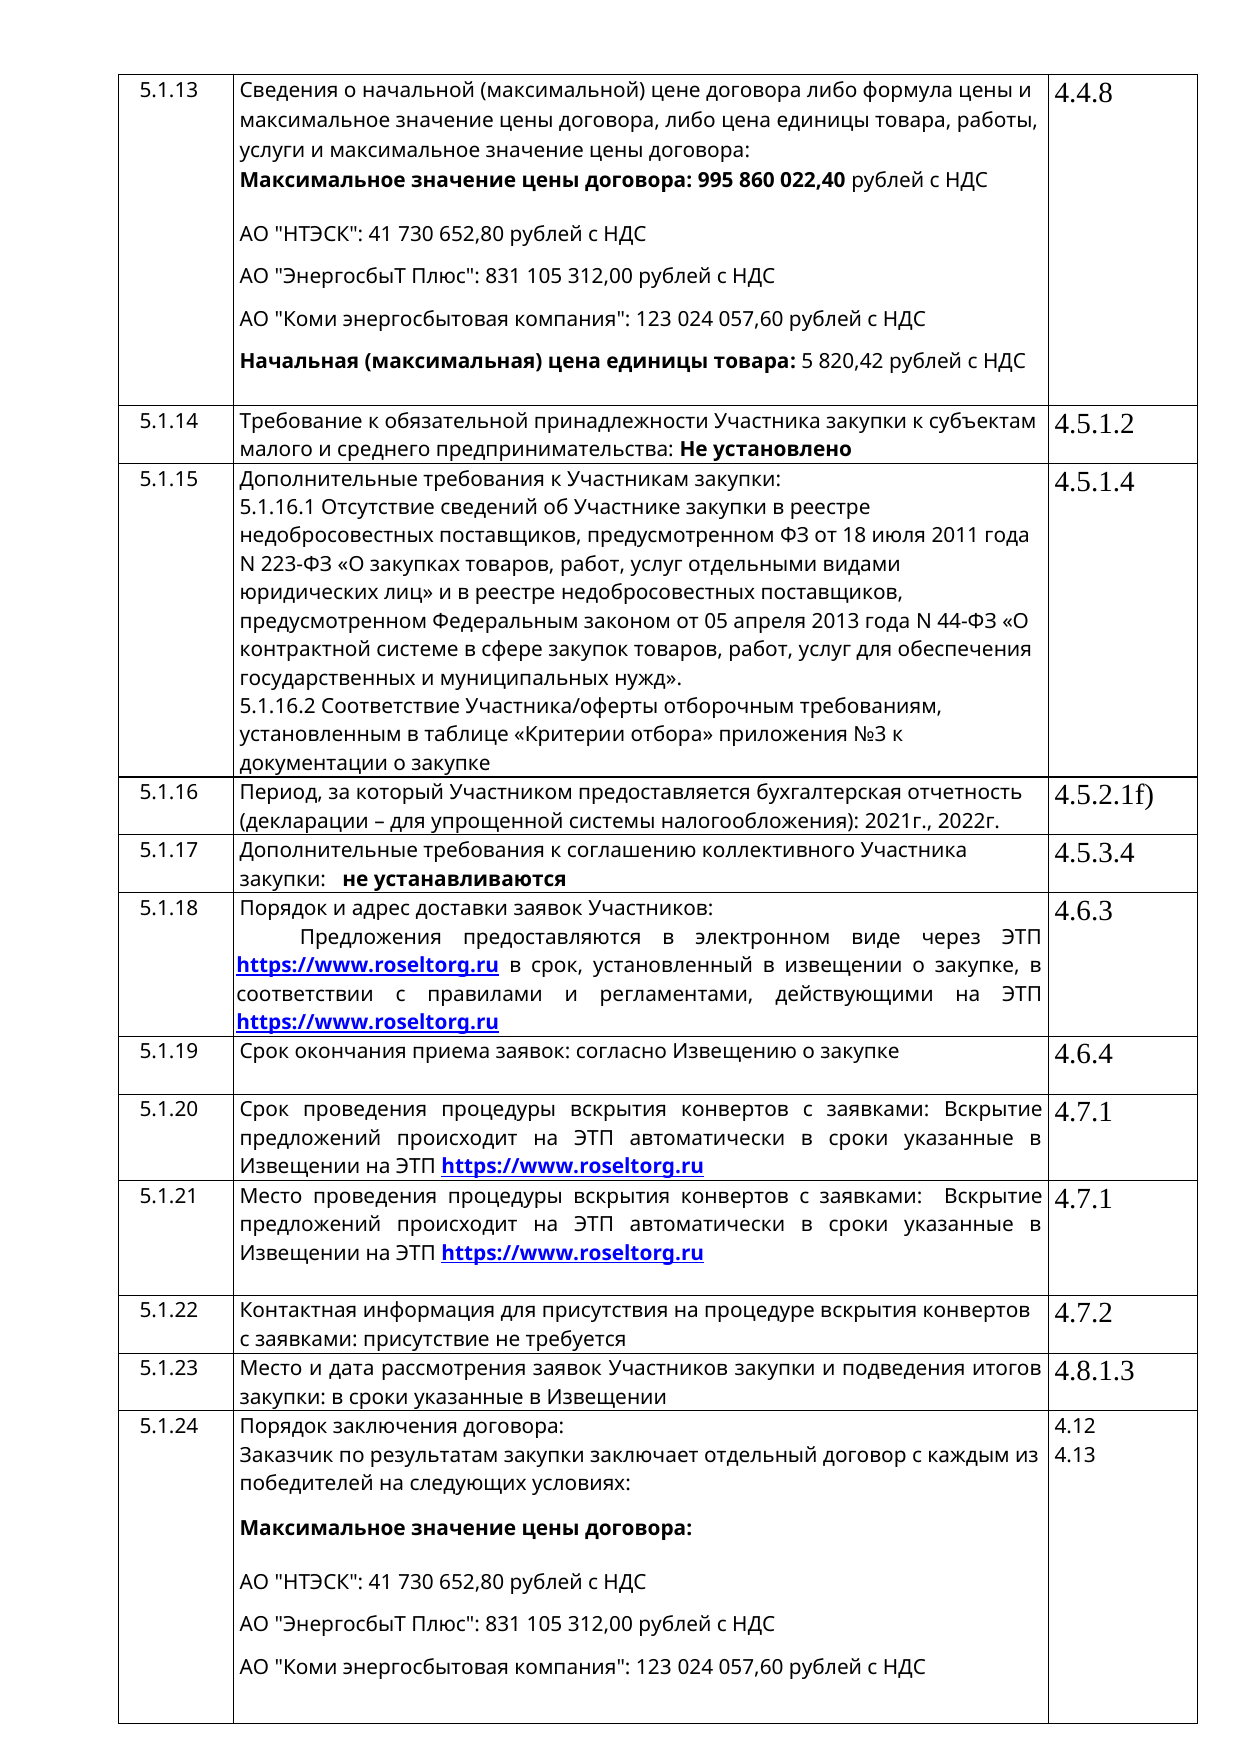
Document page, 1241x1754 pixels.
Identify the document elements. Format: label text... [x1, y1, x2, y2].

table_cell 4.5.2.1f) [1049, 778, 1197, 834]
table_cell [119, 406, 233, 463]
table_cell [119, 1095, 233, 1180]
table_cell 4.7.1 [1049, 1095, 1197, 1180]
table_cell [119, 1296, 233, 1352]
table_cell 4.12 4.13 [1049, 1411, 1197, 1723]
table_cell Срок проведения процедуры вскрытия конвертов с заявками: Вскрытие предложений происходит на ЭТП автоматически в сроки указанные в Извещении на ЭТП https://www.roseltorg.ru [234, 1095, 1048, 1180]
table_cell 4.6.4 [1049, 1037, 1197, 1093]
table_cell [119, 835, 233, 892]
table_cell 4.5.1.2 [1049, 406, 1197, 463]
table_cell [119, 893, 233, 1036]
table_cell 4.5.4.4 [1049, 835, 1197, 892]
table_cell 4.4.5.1 [1049, 75, 1197, 405]
table_cell 4.8.1.3 [1049, 1354, 1197, 1410]
table_cell [119, 1411, 233, 1723]
table_cell 4.7.1 [1049, 1181, 1197, 1294]
table_cell Дополнительные требования к Участникам закупки: 5.1.16.1 Отсутствие сведений об Участнике закупки в реестре недобросовестных поставщиков, предусмотренном ФЗ от 18 июля 2011 года N 223-ФЗ «О закупках товаров, работ, услуг отдельными видами юридических лиц» и в реестре недобросовестных поставщиков, предусмотренном Федеральным законом от 05 апреля 2013 года N 44-ФЗ «О контрактной системе в сфере закупок товаров, работ, услуг для обеспечения государственных и муниципальных нужд». 5.1.16.2 Соответствие Участника/оферты отборочным требованиям, установленным в таблице «Критерии отбора» приложения №3 к документации о закупке [234, 464, 1048, 776]
table_cell Порядок и адрес доставки заявок Участников: Предложения предоставляются в электронном виде через ЭТП https://www.roseltorg.ru в срок, установленный в извещении о закупке, в соответствии с правилами и регламентами, действующими на ЭТП https://www.roseltorg.ru [234, 893, 1048, 1036]
table_cell Требование к обязательной принадлежности Участника закупки к субъектам малого и среднего предпринимательства: Не установлено [234, 406, 1048, 463]
table_cell Сведения о начальной (максимальной) цене договора либо формула цены и максимальное значение цены договора, либо цена единицы товара, работы, услуги и максимальное значение цены договора: Максимальное значение цены договора: 995 860 022,40 рублей с НДС АО "НТЭСК": 41 730 652,80 рублей с НДС АО "ЭнергосбыТ Плюс": 831 105 312,00 рублей с НДС АО "Коми энергосбытовая компания": 123 024 057,60 рублей с НДС Начальная (максимальная) цена единицы товара: 5 820,42 рублей с НДС [234, 75, 1048, 405]
table_cell Срок окончания приема заявок: согласно Извещению о закупке [234, 1037, 1048, 1093]
table_cell 4.6.3 [1049, 893, 1197, 1036]
table_cell [119, 75, 233, 405]
table_cell [119, 1354, 233, 1410]
table_cell [119, 1037, 233, 1093]
table_cell Место и дата рассмотрения заявок Участников закупки и подведения итогов закупки: в сроки указанные в Извещении [234, 1354, 1048, 1410]
table_cell 4.7.2 [1049, 1296, 1197, 1352]
table_cell [119, 464, 233, 776]
table_cell Контактная информация для присутствия на процедуре вскрытия конвертов с заявками: присутствие не требуется [234, 1296, 1048, 1352]
table_cell Место проведения процедуры вскрытия конвертов с заявками: Вскрытие предложений происходит на ЭТП автоматически в сроки указанные в Извещении на ЭТП https://www.roseltorg.ru [234, 1181, 1048, 1294]
table_cell Дополнительные требования к соглашению коллективного Участника закупки: не устанавливаются [234, 835, 1048, 892]
table_cell [119, 1181, 233, 1294]
table_cell Период, за который Участником предоставляется бухгалтерская отчетность (декларации – для упрощенной системы налогообложения): 2021г., 2022г. [234, 778, 1048, 834]
table_cell [119, 778, 233, 834]
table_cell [234, 1411, 1048, 1723]
table_cell 4.5.1.4 [1049, 464, 1197, 776]
